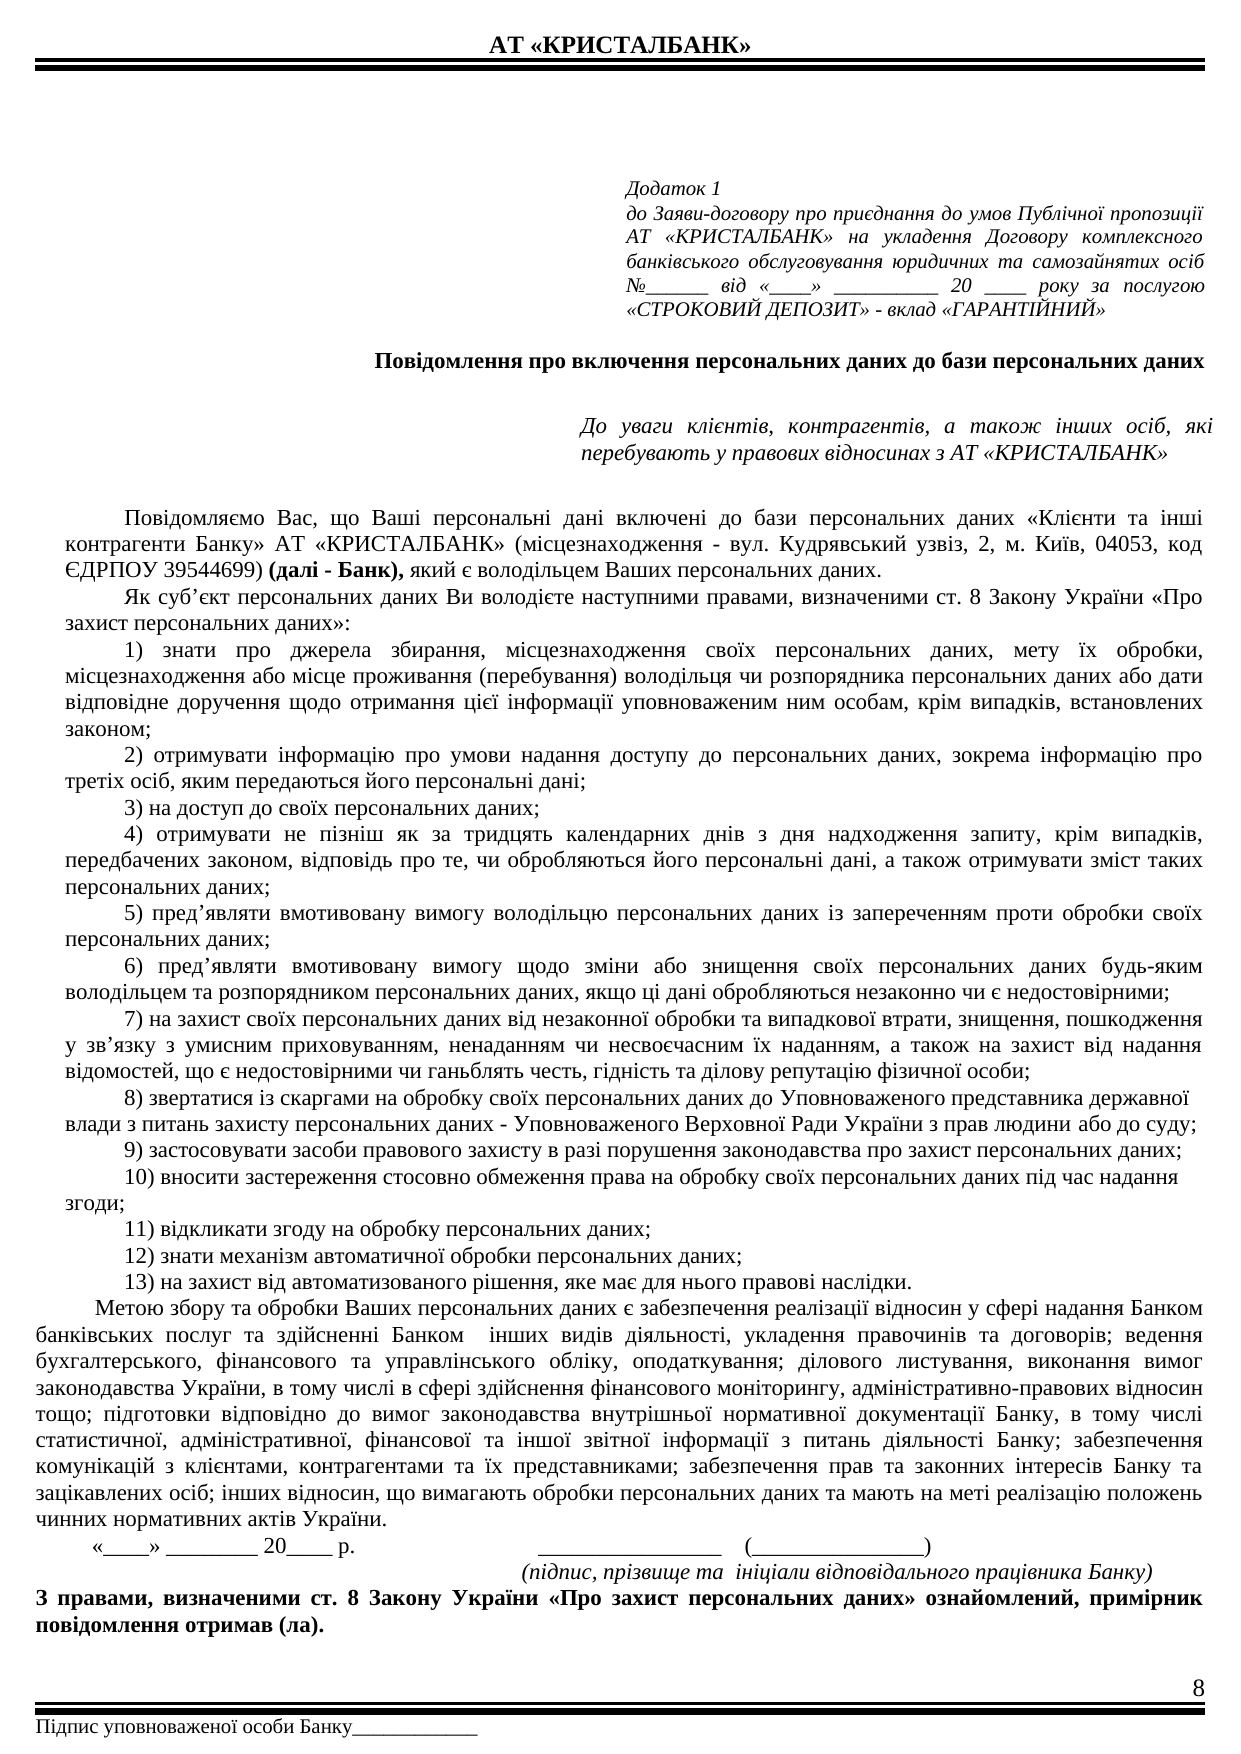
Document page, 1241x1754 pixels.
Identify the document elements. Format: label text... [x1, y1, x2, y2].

text Повідомляємо Вас, що Ваші персональні дані включені до бази персональних даних «Клієнти та інші контрагенти Банку» АТ «КРИСТАЛБАНК» (місцезнаходження - вул. Кудрявський узвіз, 2, м. Київ, 04053, код ЄДРПОУ 39544699) (далі - Банк), який є володільцем Ваших персональних даних. [65, 504, 1205, 583]
text Метою збору та обробки Ваших персональних даних є забезпечення реалізації відносин у сфері надання Банком банківських послуг та здійсненні Банком інших видів діяльності, укладення правочинів та договорів; ведення бухгалтерського, фінансового та управлінського обліку, оподаткування; ділового листування, виконання вимог законодавства України, в тому числі в сфері здійснення фінансового моніторингу, адміністративно-правових відносин тощо; підготовки відповідно до вимог законодавства внутрішньої нормативної документації Банку, в тому числі статистичної, адміністративної, фінансової та іншої звітної інформації з питань діяльності Банку; забезпечення комунікацій з клієнтами, контрагентами та їх представниками; забезпечення прав та законних інтересів Банку та зацікавлених осіб; інших відносин, що вимагають обробки персональних даних та мають на меті реалізацію положень чинних нормативних актів України. [35, 1294, 1205, 1532]
text 7) на захист своїх персональних даних від незаконної обробки та випадкової втрати, знищення, пошкодження у зв’язку з умисним приховуванням, ненаданням чи несвоєчасним їх наданням, а також на захист від надання відомостей, що є недостовірними чи ганьблять честь, гідність та ділову репутацію фізичної особи; [65, 1004, 1205, 1084]
text 10) вносити застереження стосовно обмеження права на обробку своїх персональних даних під час надання згоди; [65, 1163, 1205, 1215]
text Повідомлення про включення персональних даних до бази персональних даних [35, 347, 1205, 373]
text 3) на доступ до своїх персональних даних; [65, 794, 1205, 820]
text 4) отримувати не пізніш як за тридцять календарних днів з дня надходження запиту, крім випадків, передбачених законом, відповідь про те, чи обробляються його персональні дані, а також отримувати зміст таких персональних даних; [65, 820, 1205, 899]
text До уваги клієнтів, контрагентів, а також інших осіб, які перебувають у правових відносинах з АТ «КРИСТАЛБАНК» [581, 412, 1217, 465]
text 1) знати про джерела збирання, місцезнаходження своїх персональних даних, мету їх обробки, місцезнаходження або місце проживання (перебування) володільця чи розпорядника персональних даних або дати відповідне доручення щодо отримання цієї інформації уповноваженим ним особам, крім випадків, встановлених законом; [65, 636, 1205, 741]
text 2) отримувати інформацію про умови надання доступу до персональних даних, зокрема інформацію про третіх осіб, яким передаються його персональні дані; [65, 741, 1205, 794]
text 13) на захист від автоматизованого рішення, яке має для нього правові наслідки. [65, 1268, 1205, 1294]
text 6) пред’являти вмотивовану вимогу щодо зміни або знищення своїх персональних даних будь-яким володільцем та розпорядником персональних даних, якщо ці дані обробляються незаконно чи є недостовірними; [65, 952, 1205, 1004]
text 5) пред’являти вмотивовану вимогу володільцю персональних даних із запереченням проти обробки своїх персональних даних; [65, 899, 1205, 952]
text 11) відкликати згоду на обробку персональних даних; [65, 1215, 1205, 1242]
text 8) звертатися із скаргами на обробку своїх персональних даних до Уповноваженого представника державної влади з питань захисту персональних даних - Уповноваженого Верховної Ради України з прав людини або до суду; [65, 1084, 1205, 1136]
text (підпис, прізвище та ініціали відповідального працівника Банку) [92, 1558, 1205, 1584]
text 12) знати механізм автоматичної обробки персональних даних; [65, 1242, 1205, 1268]
text 9) застосовувати засоби правового захисту в разі порушення законодавства про захист персональних даних; [65, 1136, 1205, 1163]
text З правами, визначеними ст. 8 Закону України «Про захист персональних даних» ознайомлений, примірник повідомлення отримав (ла). [35, 1584, 1205, 1637]
text Додаток 1 [626, 176, 1205, 200]
text Як суб’єкт персональних даних Ви володієте наступними правами, визначеними ст. 8 Закону України «Про захист персональних даних»: [65, 583, 1205, 636]
text до Заяви-договору про приєднання до умов Публічної пропозиції АТ «КРИСТАЛБАНК» на укладення Договору комплексного банківського обслуговування юридичних та самозайнятих осіб №______ від «____» __________ 20 ____ року за послугою «СТРОКОВИЙ ДЕПОЗИТ» - вклад «ГАРАНТІЙНИЙ» [626, 200, 1205, 321]
text «____» ________ 20____ р. ________________ (_______________) [92, 1532, 1205, 1558]
